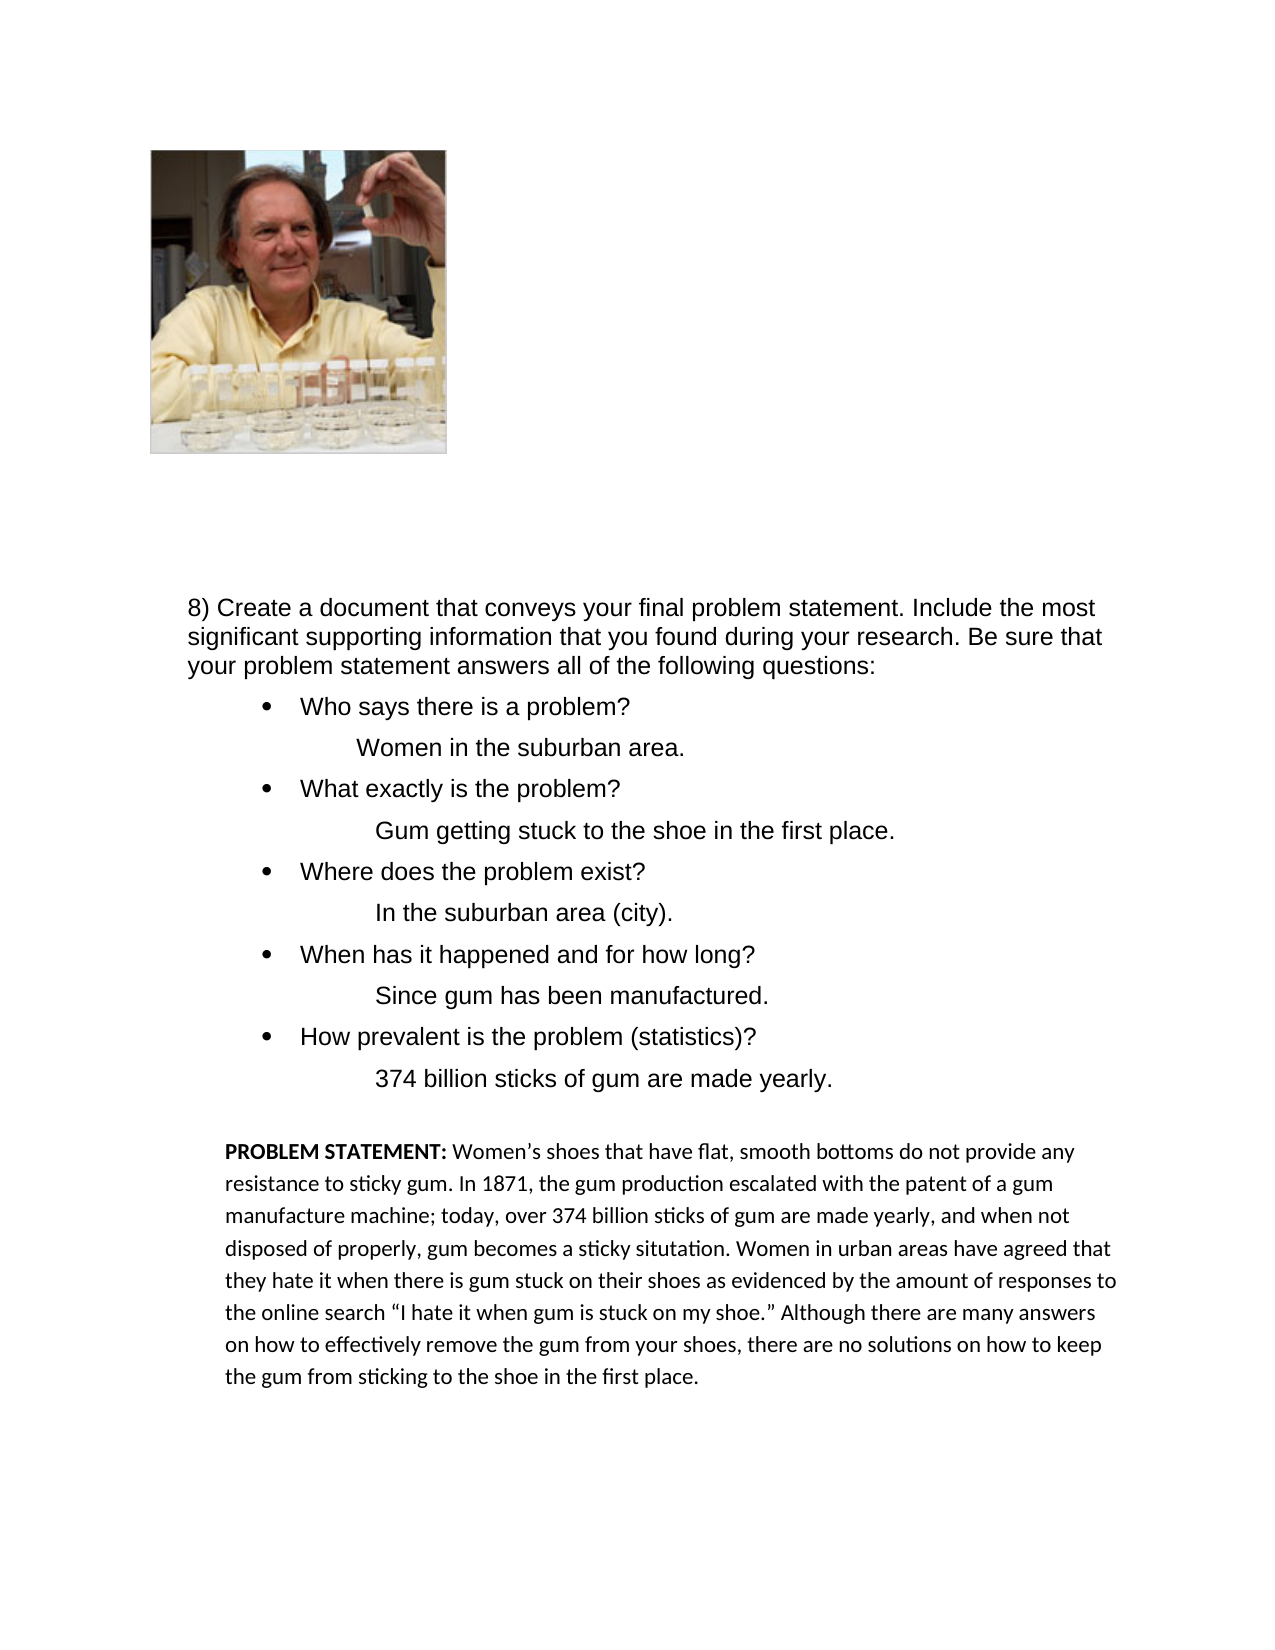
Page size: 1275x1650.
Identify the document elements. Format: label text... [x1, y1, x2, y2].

list Where does the problem exist? [262, 857, 1125, 886]
list PROBLEM STATEMENT: Women’s shoes that have flat, smooth bottoms do not provide any resistance to sticky gum. In 1871, the gum production escalated with the patent of a gum manufacture machine; today, over 374 billion sticks of gum are made yearly, and when not disposed of properly, gum becomes a sticky situtation. Women in urban areas have agreed that they hate it when there is gum stuck on their shoes as evidenced by the amount of responses to the online search “I hate it when gum is stuck on my shoe.” Although there are many answers on how to effectively remove the gum from your shoes, there are no solutions on how to keep the gum from sticking to the shoe in the first place. [225, 1137, 1125, 1390]
list In the suburban area (city). [300, 898, 1125, 927]
list Gum getting stuck to the shoe in the first place. [300, 816, 1125, 844]
list What exactly is the problem? [262, 774, 1125, 803]
list How prevalent is the problem (statistics)? [262, 1022, 1125, 1051]
list Since gum has been manufactured. [300, 981, 1125, 1010]
list When has it happened and for how long? [262, 940, 1125, 968]
picture [150, 150, 447, 454]
list 8) Create a document that conveys your final problem statement. Include the most significant supporting information that you found during your research. Be sure that your problem statement answers all of the following questions: [187, 593, 1125, 679]
list Who says there is a problem? [262, 692, 1125, 721]
list 374 billion sticks of gum are made yearly. [300, 1064, 1125, 1092]
list Women in the suburban area. [356, 733, 1125, 762]
